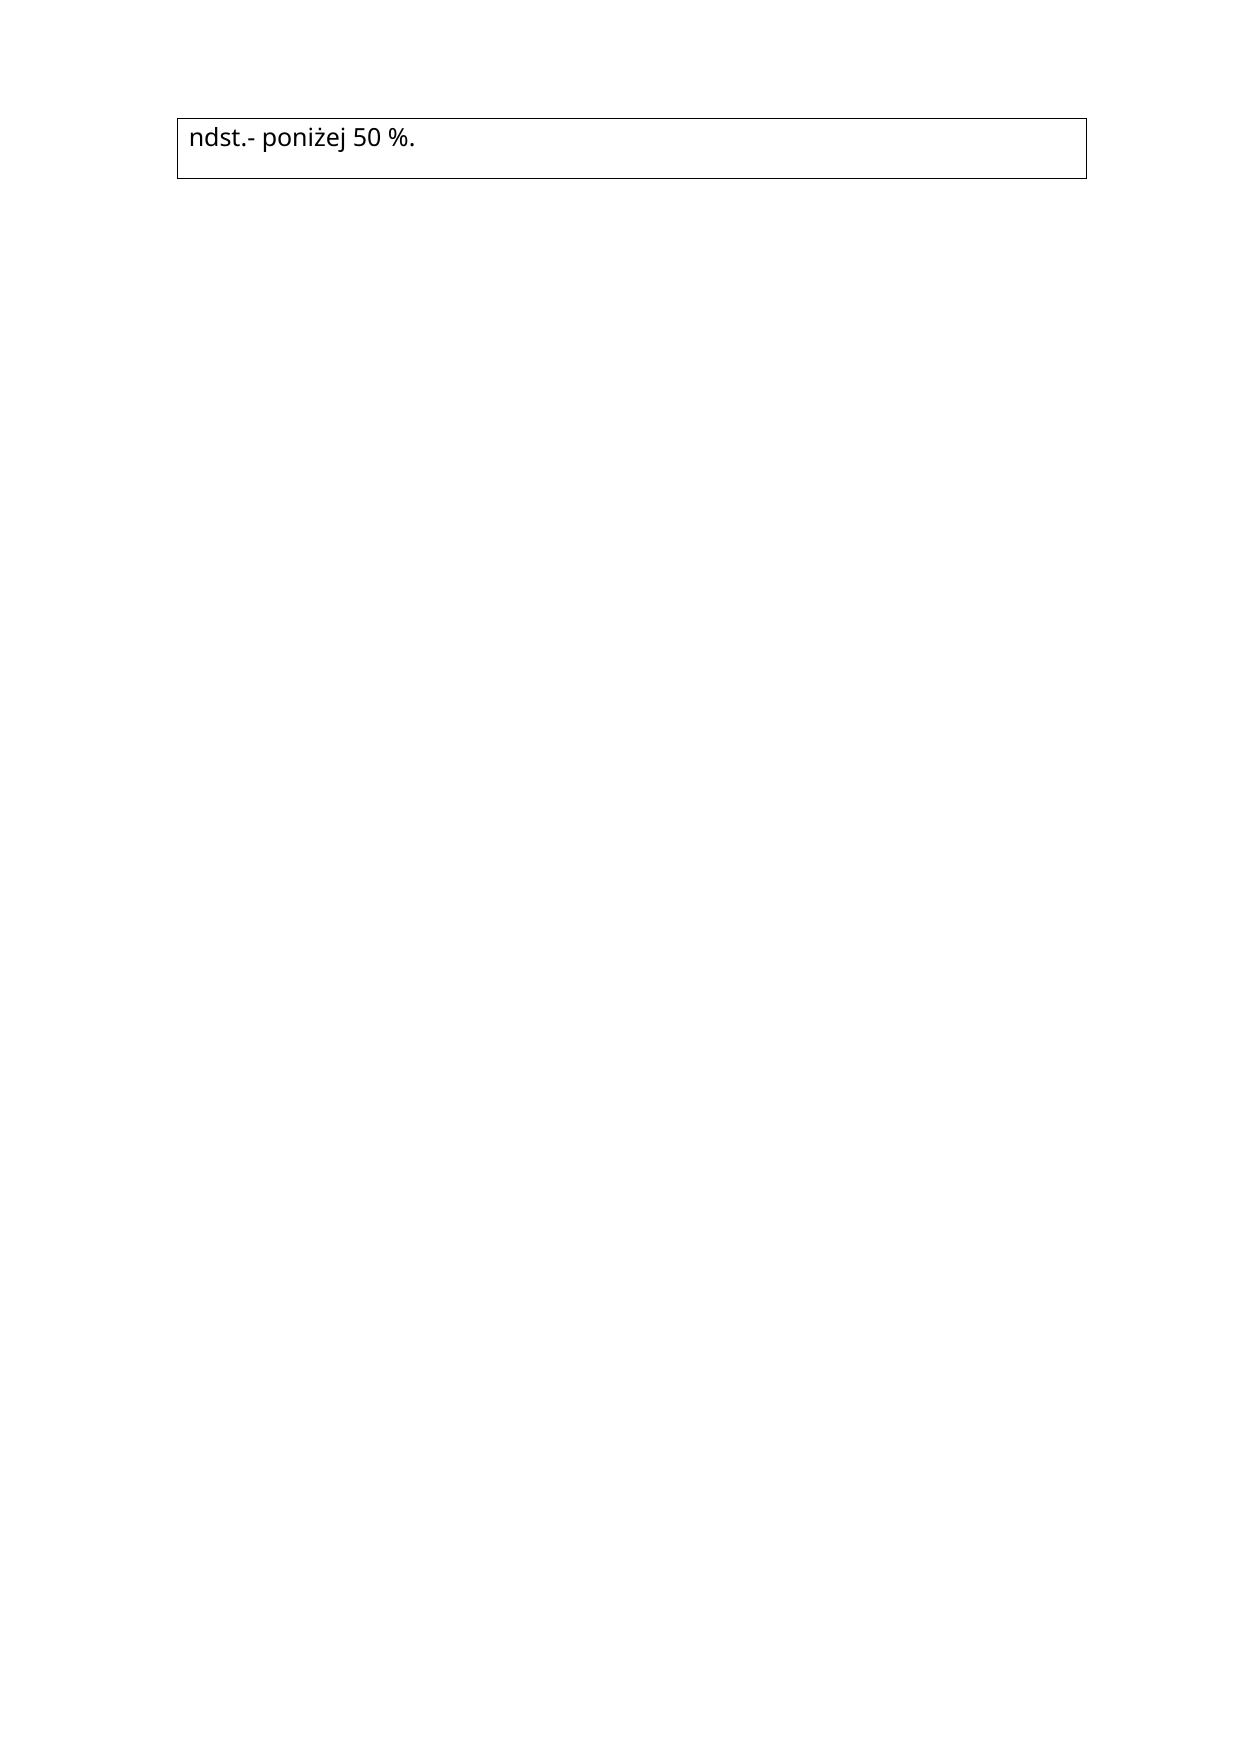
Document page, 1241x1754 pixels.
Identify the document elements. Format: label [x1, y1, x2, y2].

table_header [178, 119, 1086, 178]
